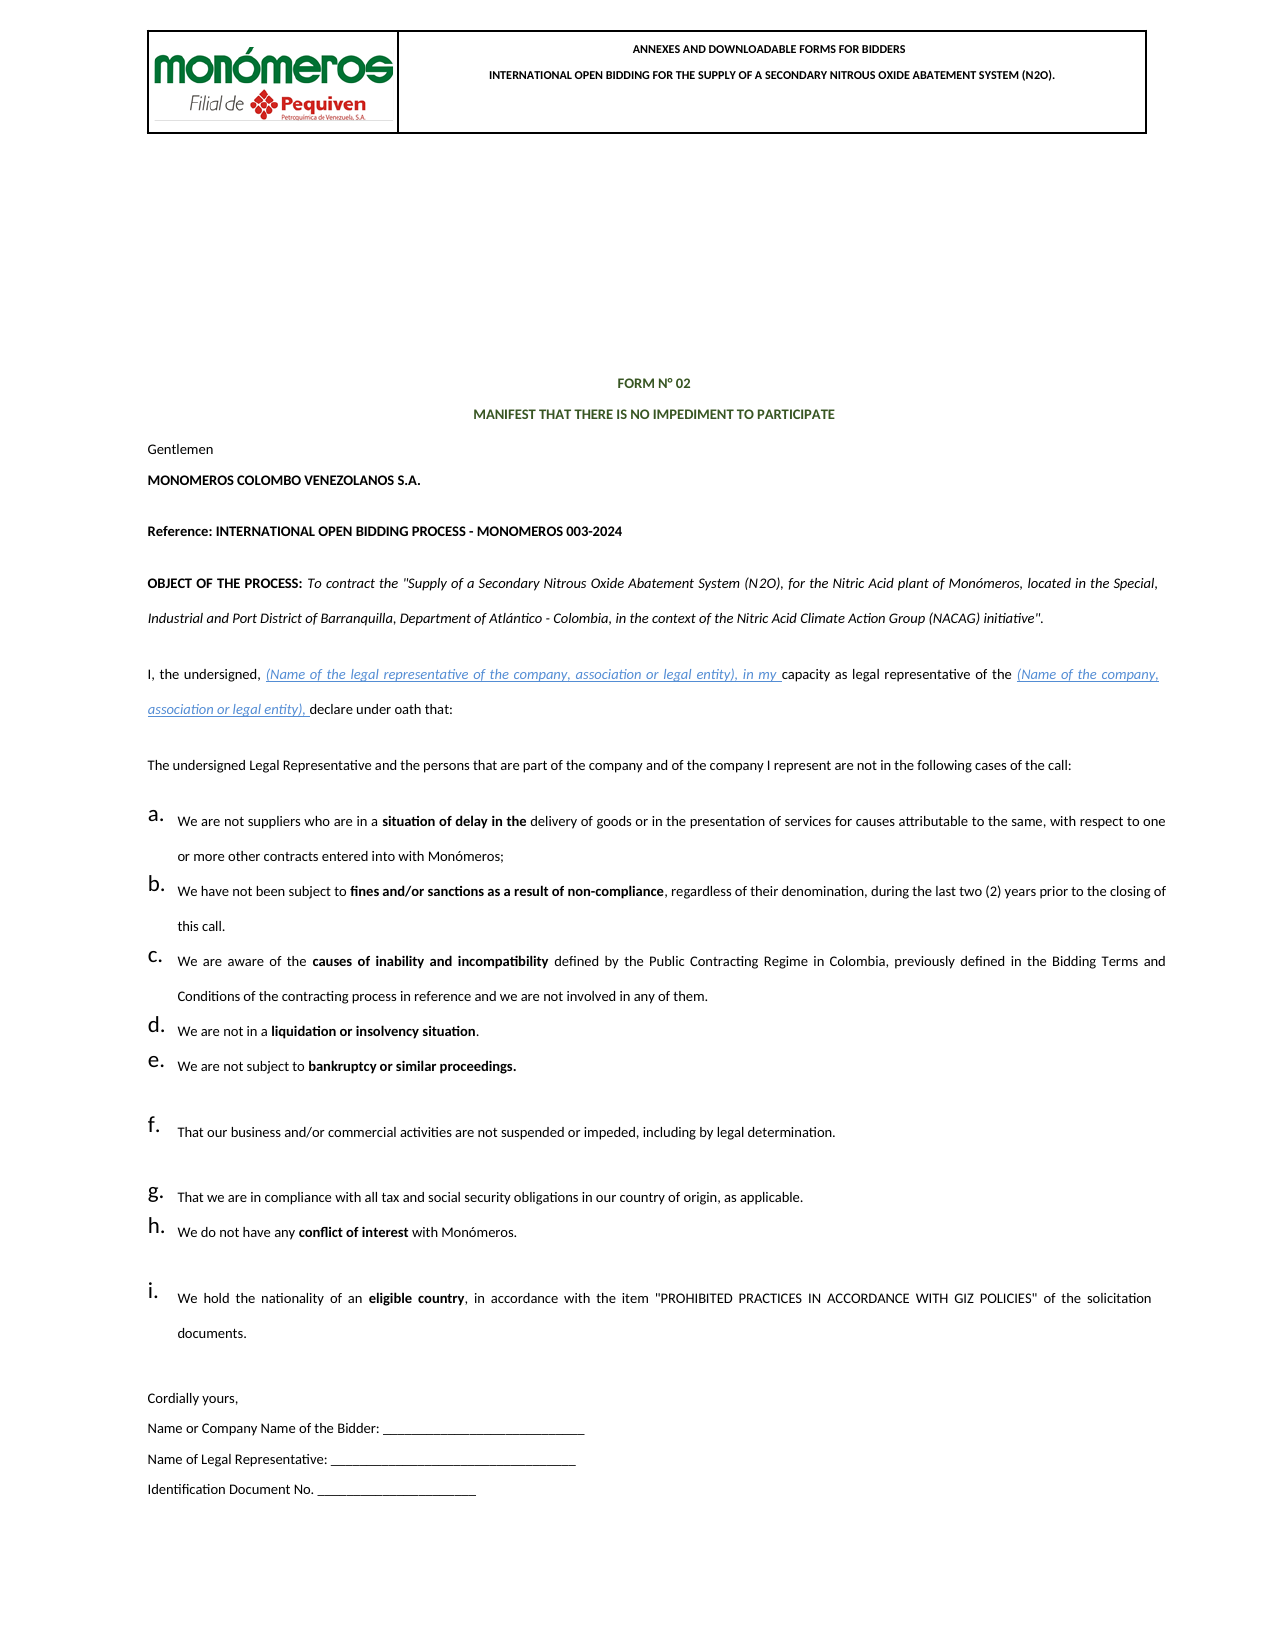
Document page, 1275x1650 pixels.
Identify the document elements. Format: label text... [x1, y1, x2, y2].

text MANIFEST THAT THERE IS NO IMPEDIMENT TO PARTICIPATE [147, 393, 1161, 423]
list That we are in compliance with all tax and social security obligations in our country of origin, as applicable. [148, 1176, 1167, 1206]
list We are aware of the causes of inability and incompatibility defined by the Public Contracting Regime in Colombia, previously defined in the Bidding Terms and Conditions of the contracting process in reference and we are not involved in any of them. [148, 940, 1167, 1005]
text OBJECT OF THE PROCESS: To contract the "Supply of a Secondary Nitrous Oxide Abatement System (N2O), for the Nitric Acid plant of Monómeros, located in the Special, Industrial and Port District of Barranquilla, Department of Atlántico - Colombia, in the context of the Nitric Acid Climate Action Group (NACAG) initiative". [147, 562, 1161, 627]
list We are not subject to bankruptcy or similar proceedings. [148, 1045, 1167, 1075]
text I, the undersigned, (Name of the legal representative of the company, association or legal entity), in my capacity as legal representative of the (Name of the company, association or legal entity), declare under oath that: [147, 653, 1161, 718]
text The undersigned Legal Representative and the persons that are part of the company and of the company I represent are not in the following cases of the call: [147, 744, 1167, 774]
text Cordially yours, [147, 1376, 1161, 1407]
list That our business and/or commercial activities are not suspended or impeded, including by legal determination. [148, 1110, 1167, 1141]
text Identification Document No. ______________________ [147, 1468, 1161, 1498]
picture [154, 47, 394, 121]
list We have not been subject to fines and/or sanctions as a result of non-compliance, regardless of their denomination, during the last two (2) years prior to the closing of this call. [148, 869, 1167, 935]
text FORM N° 02 [147, 362, 1161, 393]
text Gentlemen [147, 428, 1161, 458]
text Reference: INTERNATIONAL OPEN BIDDING PROCESS - MONOMEROS 003-2024 [147, 510, 1161, 541]
list We are not suppliers who are in a situation of delay in the delivery of goods or in the presentation of services for causes attributable to the same, with respect to one or more other contracts entered into with Monómeros; [148, 799, 1167, 865]
text MONOMEROS COLOMBO VENEZOLANOS S.A. [147, 458, 1161, 489]
list We do not have any conflict of interest with Monómeros. [148, 1211, 1152, 1241]
text Name of Legal Representative: __________________________________ [147, 1437, 1161, 1468]
text Name or Company Name of the Bidder: ____________________________ [147, 1407, 1161, 1437]
list We are not in a liquidation or insolvency situation. [148, 1010, 1152, 1040]
list We hold the nationality of an eligible country, in accordance with the item "PROHIBITED PRACTICES IN ACCORDANCE WITH GIZ POLICIES" of the solicitation documents. [148, 1276, 1152, 1342]
